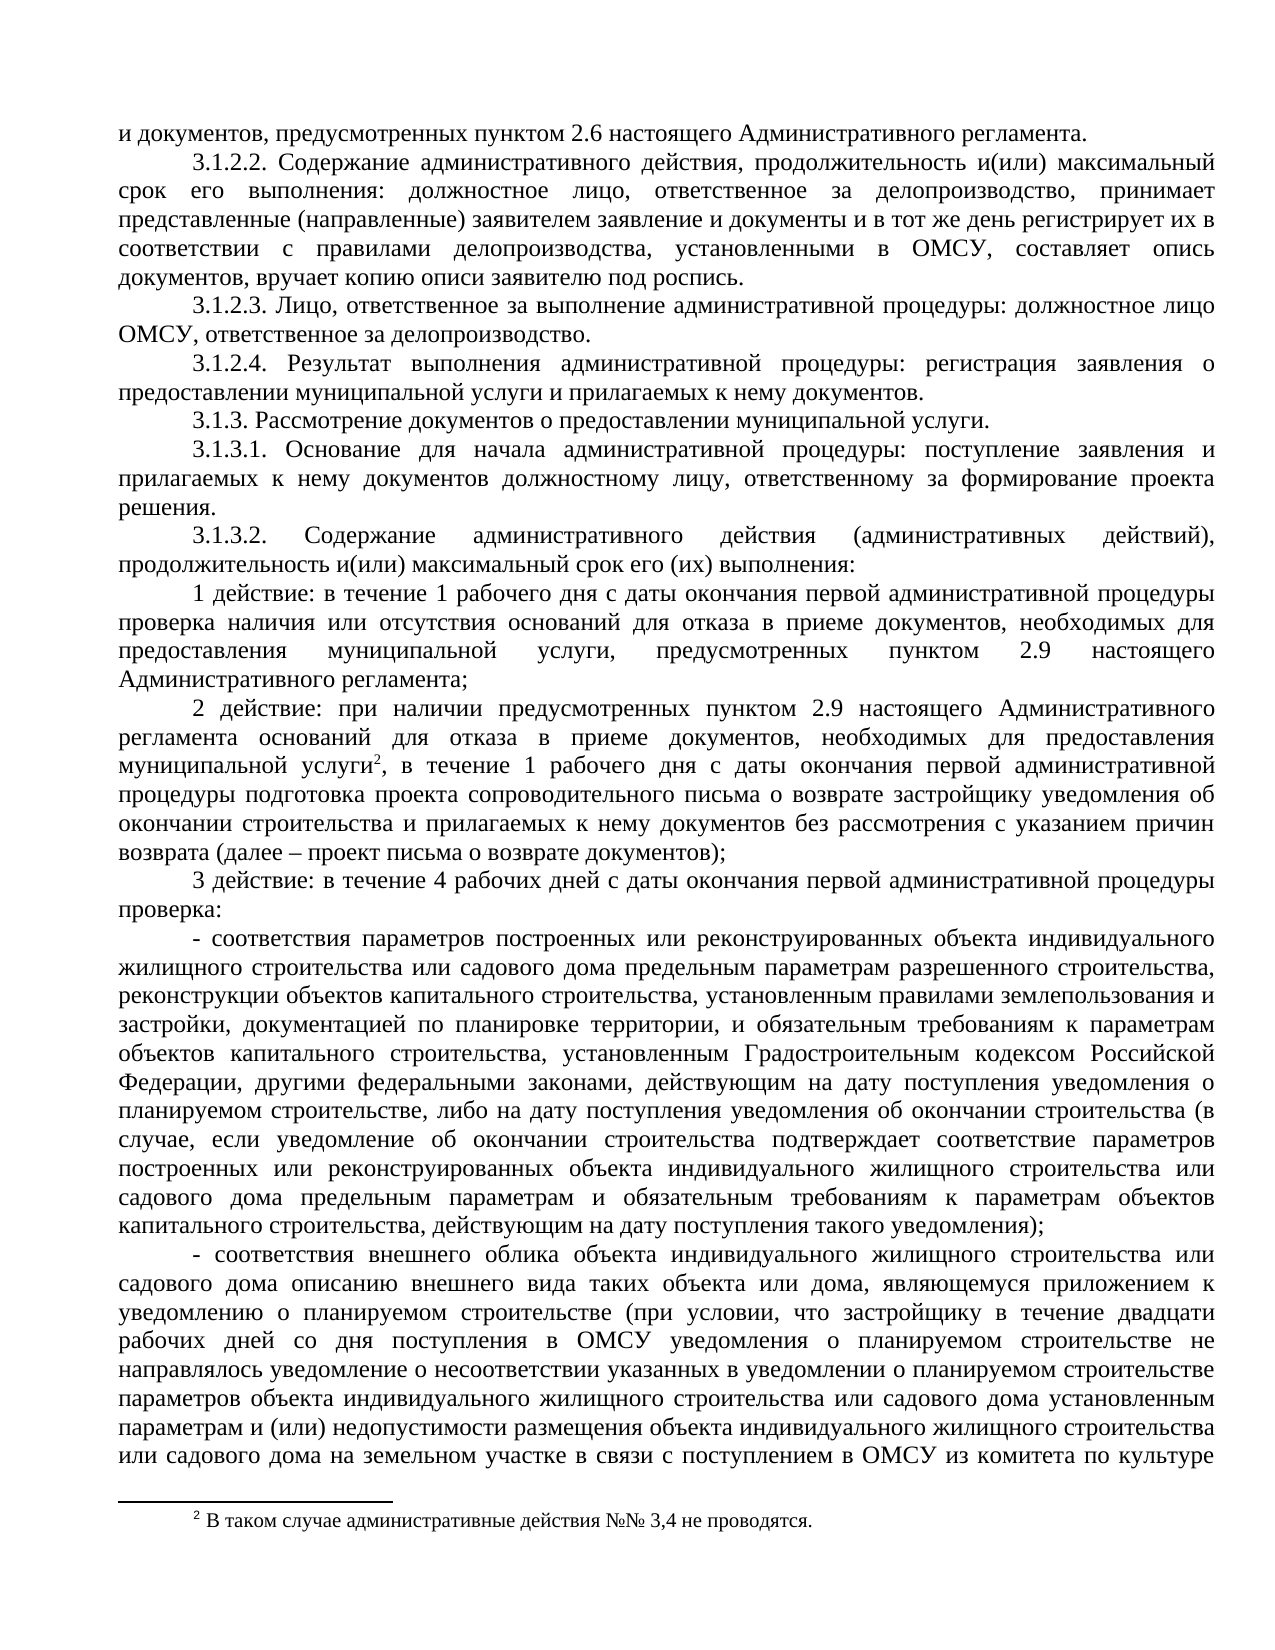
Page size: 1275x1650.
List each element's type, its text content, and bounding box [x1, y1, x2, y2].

text 3.1.3.1. Основание для начала административной процедуры: поступление заявления и прилагаемых к нему документов должностному лицу, ответственному за формирование проекта решения. [118, 434, 1216, 521]
text 3 действие: в течение 4 рабочих дней с даты окончания первой административной процедуры проверка: [118, 866, 1216, 923]
text 3.1.3. Рассмотрение документов о предоставлении муниципальной услуги. [118, 406, 1216, 434]
text 3.1.2.2. Содержание административного действия, продолжительность и(или) максимальный срок его выполнения: должностное лицо, ответственное за делопроизводство, принимает представленные (направленные) заявителем заявление и документы и в тот же день регистрирует их в соответствии с правилами делопроизводства, установленными в ОМСУ, составляет опись документов, вручает копию описи заявителю под роспись. [118, 147, 1216, 291]
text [118, 118, 1216, 147]
text 3.1.3.2. Содержание административного действия (административных действий), продолжительность и(или) максимальный срок его (их) выполнения: [118, 521, 1216, 578]
text 2 действие: при наличии предусмотренных пунктом 2.9 настоящего Административного регламента оснований для отказа в приеме документов, необходимых для предоставления муниципальной услуги, в течение 1 рабочего дня с даты окончания первой административной процедуры подготовка проекта сопроводительного письма о возврате застройщику уведомления об окончании строительства и прилагаемых к нему документов без рассмотрения с указанием причин возврата (далее – проект письма о возврате документов); [118, 693, 1216, 866]
text 1 действие: в течение 1 рабочего дня с даты окончания первой административной процедуры проверка наличия или отсутствия оснований для отказа в приеме документов, необходимых для предоставления муниципальной услуги, предусмотренных пунктом 2.9 настоящего Административного регламента; [118, 578, 1216, 693]
text - соответствия параметров построенных или реконструированных объекта индивидуального жилищного строительства или садового дома предельным параметрам разрешенного строительства, реконструкции объектов капитального строительства, установленным правилами землепользования и застройки, документацией по планировке территории, и обязательным требованиям к параметрам объектов капитального строительства, установленным Градостроительным кодексом Российской Федерации, другими федеральными законами, действующим на дату поступления уведомления о планируемом строительстве, либо на дату поступления уведомления об окончании строительства (в случае, если уведомление об окончании строительства подтверждает соответствие параметров построенных или реконструированных объекта индивидуального жилищного строительства или садового дома предельным параметрам и обязательным требованиям к параметрам объектов капитального строительства, действующим на дату поступления такого уведомления); [118, 923, 1216, 1239]
text 3.1.2.4. Результат выполнения административной процедуры: регистрация заявления о предоставлении муниципальной услуги и прилагаемых к нему документов. [118, 348, 1216, 406]
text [118, 1239, 1216, 1469]
text 3.1.2.3. Лицо, ответственное за выполнение административной процедуры: должностное лицо ОМСУ, ответственное за делопроизводство. [118, 291, 1216, 348]
